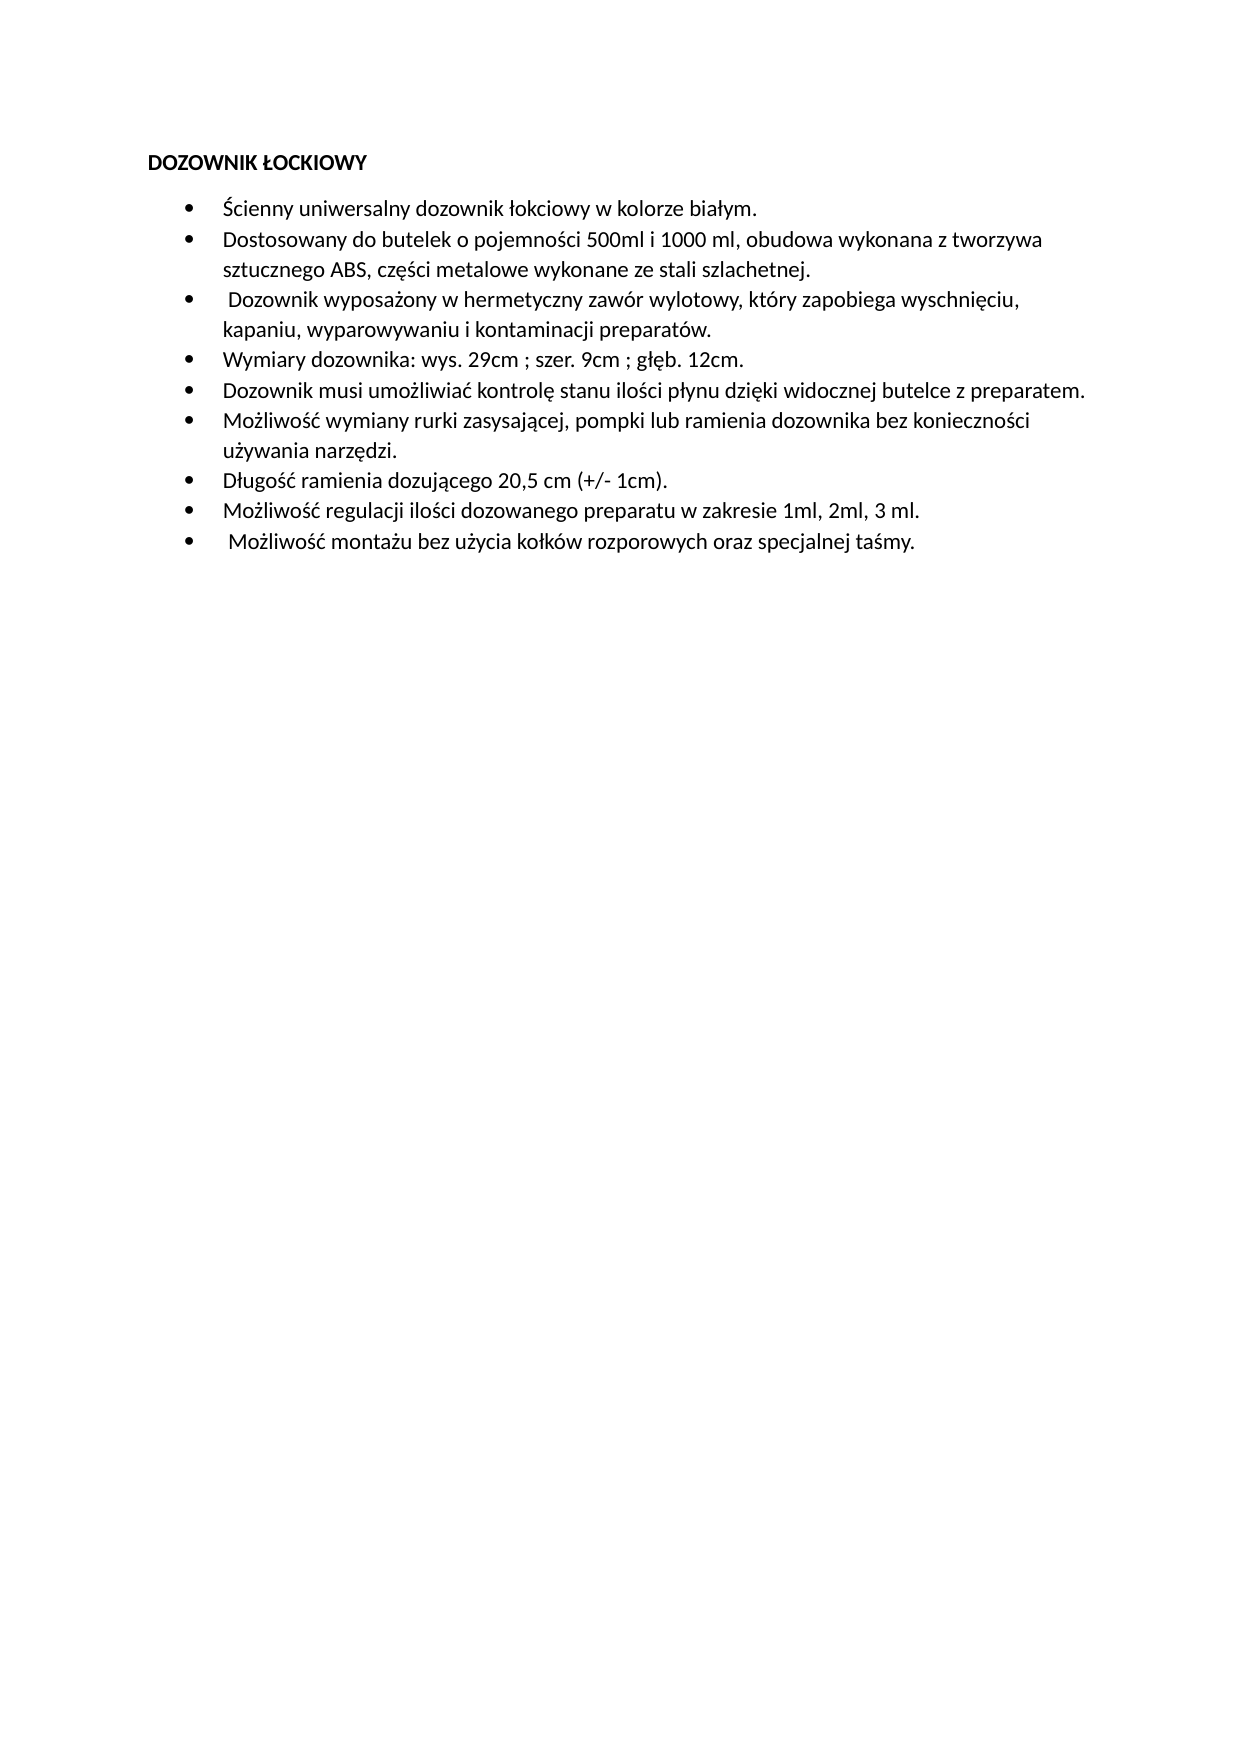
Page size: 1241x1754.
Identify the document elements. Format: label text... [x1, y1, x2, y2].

list Dozownik wyposażony w hermetyczny zawór wylotowy, który zapobiega wyschnięciu, kapaniu, wyparowywaniu i kontaminacji preparatów. [185, 285, 1093, 343]
list Długość ramienia dozującego 20,5 cm (+/- 1cm). [185, 466, 1093, 494]
list Ścienny uniwersalny dozownik łokciowy w kolorze białym. [185, 194, 1093, 222]
list Wymiary dozownika: wys. 29cm ; szer. 9cm ; głęb. 12cm. [185, 346, 1093, 373]
list Możliwość regulacji ilości dozowanego preparatu w zakresie 1ml, 2ml, 3 ml. [185, 497, 1093, 524]
list Możliwość wymiany rurki zasysającej, pompki lub ramienia dozownika bez konieczności używania narzędzi. [185, 406, 1093, 464]
list Dozownik musi umożliwiać kontrolę stanu ilości płynu dzięki widocznej butelce z preparatem. [185, 376, 1093, 404]
text DOZOWNIK ŁOCKIOWY [148, 148, 1093, 176]
list Dostosowany do butelek o pojemności 500ml i 1000 ml, obudowa wykonana z tworzywa sztucznego ABS, części metalowe wykonane ze stali szlachetnej. [185, 225, 1093, 283]
list Możliwość montażu bez użycia kołków rozporowych oraz specjalnej taśmy. [185, 527, 1093, 555]
